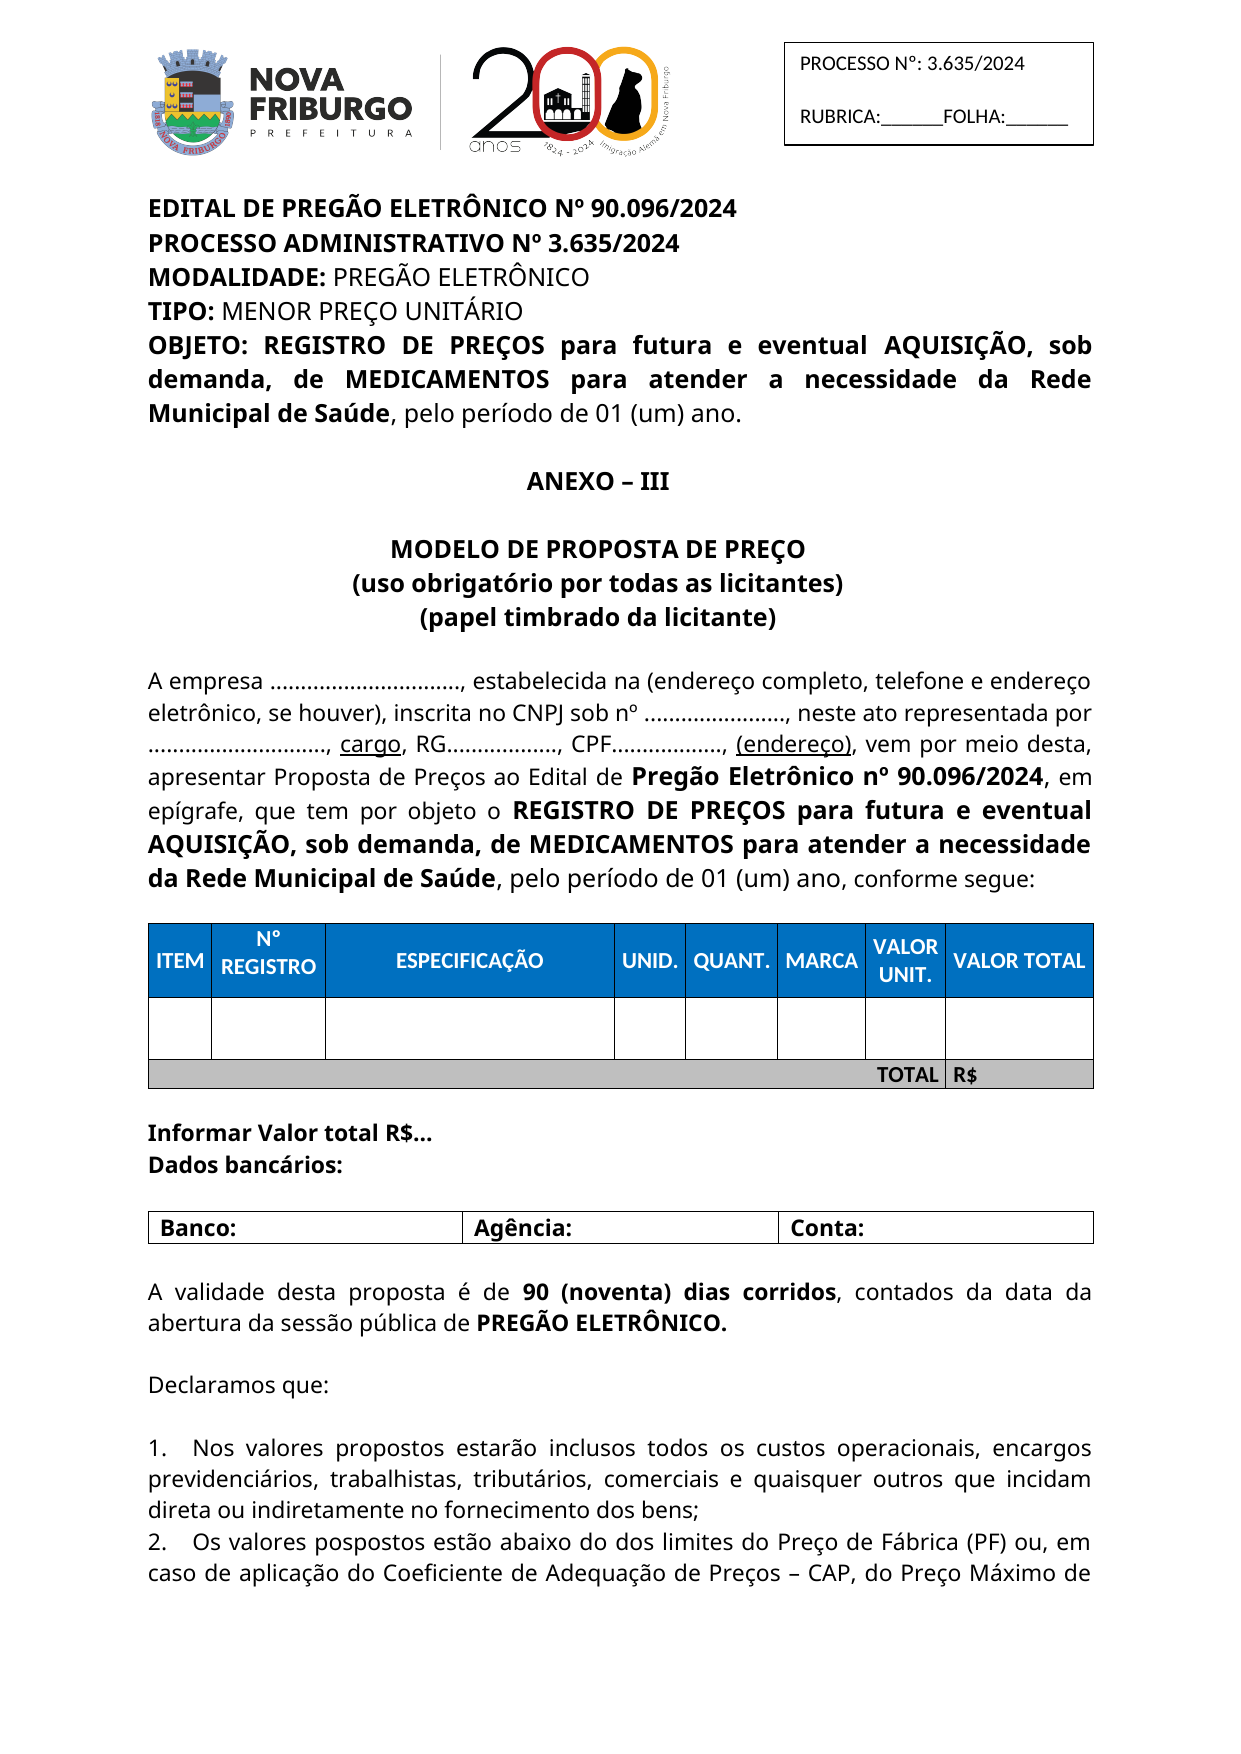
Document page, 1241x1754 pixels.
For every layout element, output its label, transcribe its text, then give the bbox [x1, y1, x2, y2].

text Declaramos que: [148, 1369, 1092, 1401]
table_header MARCA [778, 924, 865, 997]
text A validade desta proposta é de 90 (noventa) dias corridos, contados da data da abertura da sessão pública de PREGÃO ELETRÔNICO. [148, 1276, 1092, 1338]
text ANEXO – III [103, 464, 1092, 498]
table_cell [866, 998, 945, 1059]
table_cell [212, 998, 325, 1059]
table_header ESPECIFICAÇÃO [326, 924, 614, 997]
table_header ITEM [149, 924, 211, 997]
table_cell [778, 998, 865, 1059]
table_header QUANT. [686, 924, 777, 997]
text Informar Valor total R$... [148, 1117, 1092, 1148]
text TIPO: MENOR PREÇO UNITÁRIO [148, 293, 1092, 327]
table_header Nº REGISTRO [212, 924, 325, 997]
picture [124, 14, 702, 185]
list A empresa ..............................., estabelecida na (endereço completo, telefone e endereço eletrônico, se houver), inscrita no CNPJ sob nº ......................., neste ato representada por ............................., cargo, RG.................., CPF.................., (endereço), vem por meio desta, apresentar Proposta de Preços ao Edital de Pregão Eletrônico nº 90.096/2024, em epígrafe, que tem por objeto o REGISTRO DE PREÇOS para futura e eventual AQUISIÇÃO, sob demanda, de MEDICAMENTOS para atender a necessidade da Rede Municipal de Saúde, pelo período de 01 (um) ano, conforme segue: [148, 665, 1092, 895]
text MODALIDADE: PREGÃO ELETRÔNICO [148, 259, 1092, 293]
table_cell [615, 998, 685, 1059]
text OBJETO: REGISTRO DE PREÇOS para futura e eventual AQUISIÇÃO, sob demanda, de MEDICAMENTOS para atender a necessidade da Rede Municipal de Saúde, pelo período de 01 (um) ano. [148, 327, 1092, 429]
text Dados bancários: [148, 1148, 1092, 1180]
table_header Banco: [149, 1212, 462, 1243]
table_header Conta: [779, 1212, 1093, 1243]
table_header UNID. [615, 924, 685, 997]
table_header VALOR UNIT. [866, 924, 945, 997]
list Nos valores propostos estarão inclusos todos os custos operacionais, encargos previdenciários, trabalhistas, tributários, comerciais e quaisquer outros que incidam direta ou indiretamente no fornecimento dos bens; [148, 1432, 1092, 1526]
table_cell [326, 998, 614, 1059]
text PROCESSO ADMINISTRATIVO Nº 3.635/2024 [148, 225, 1092, 259]
text Modelo de proposta DE PREÇO [103, 532, 1092, 566]
table_header VALOR TOTAL [946, 924, 1093, 997]
table_cell [946, 998, 1093, 1059]
text (uso obrigatório por todas as licitantes) [103, 566, 1092, 600]
text EDITAL DE PREGÃO ELETRÔNICO Nº 90.096/2024 [148, 191, 1092, 225]
table_cell [149, 998, 211, 1059]
table_cell TOTAL [149, 1060, 945, 1088]
table_cell [686, 998, 777, 1059]
table_cell R$ [946, 1060, 1093, 1088]
table_header Agência: [463, 1212, 778, 1243]
text (papel timbrado da licitante) [103, 600, 1092, 634]
